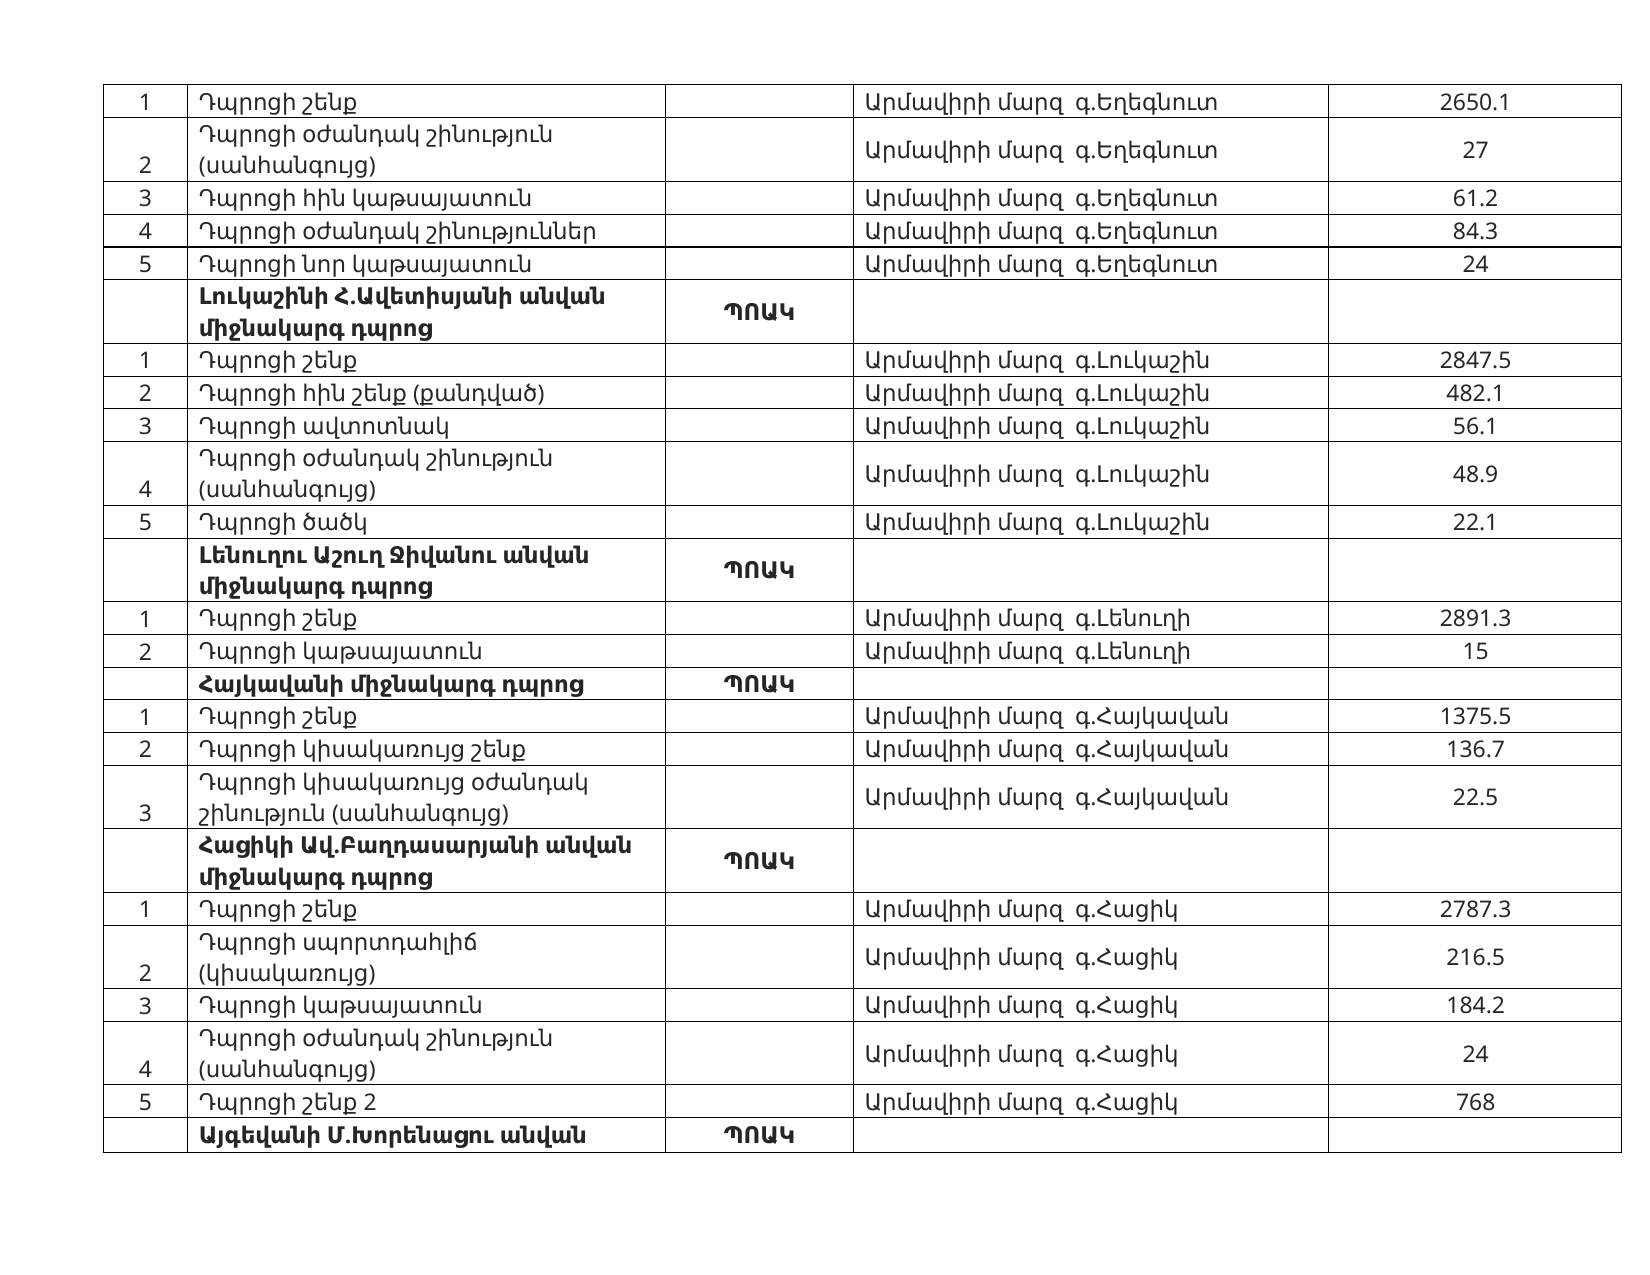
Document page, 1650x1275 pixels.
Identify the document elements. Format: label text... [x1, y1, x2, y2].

table_cell [854, 1118, 1328, 1152]
table_cell 2 [104, 733, 187, 764]
table_cell 22.5 [1329, 766, 1621, 828]
table_cell [666, 989, 853, 1021]
table_cell Արմավիրի մարզ գ.Լուկաշին [854, 377, 1328, 408]
table_cell [666, 893, 853, 924]
table_cell 84.3 [1329, 215, 1621, 246]
table_cell 4 [104, 1022, 187, 1084]
table_cell Լուկաշինի Հ.Ավետիսյանի անվան միջնակարգ դպրոց [188, 280, 665, 343]
table_cell Դպրոցի օժանդակ շինություն (սանհանգույց) [188, 442, 665, 505]
table_cell [666, 506, 853, 537]
table_cell [666, 442, 853, 505]
table_cell Դպրոցի օժանդակ շինություն (սանհանգույց) [188, 118, 665, 181]
table_cell [104, 1118, 187, 1152]
table_cell Լենուղու Աշուղ Ջիվանու անվան միջնակարգ դպրոց [188, 539, 665, 601]
table_cell Դպրոցի կիսակառույց շենք [188, 733, 665, 764]
table_cell 4 [104, 442, 187, 505]
table_cell Դպրոցի կաթսայատուն [188, 635, 665, 667]
table_cell [666, 602, 853, 634]
table_cell 15 [1329, 635, 1621, 667]
table_cell Արմավիրի մարզ գ.Լուկաշին [854, 442, 1328, 505]
table_cell [854, 280, 1328, 343]
table_cell [1329, 280, 1621, 343]
table_cell Արմավիրի մարզ գ.Հացիկ [854, 926, 1328, 988]
table_cell 5 [104, 1085, 187, 1117]
table_cell [666, 248, 853, 279]
table_cell Արմավիրի մարզ գ.Լուկաշին [854, 344, 1328, 376]
table_cell 48.9 [1329, 442, 1621, 505]
table_cell Արմավիրի մարզ գ.Եղեգնուտ [854, 248, 1328, 279]
table_cell [666, 1085, 853, 1117]
table_cell Դպրոցի հին շենք (քանդված) [188, 377, 665, 408]
table_cell 1375.5 [1329, 700, 1621, 732]
table_cell 184.2 [1329, 989, 1621, 1021]
table_cell Հայկավանի միջնակարգ դպրոց [188, 668, 665, 699]
table_cell Դպրոցի սպորտդահլիճ (կիսակառույց) [188, 926, 665, 988]
table_cell Արմավիրի մարզ գ.Հացիկ [854, 989, 1328, 1021]
table_cell Արմավիրի մարզ գ.Հայկավան [854, 766, 1328, 828]
table_cell [1329, 829, 1621, 892]
table_cell [104, 539, 187, 601]
table_cell 2 [104, 118, 187, 181]
table_cell 1 [104, 893, 187, 924]
table_cell Դպրոցի շենք [188, 602, 665, 634]
table_cell Արմավիրի մարզ գ.Հացիկ [854, 1085, 1328, 1117]
table_cell ՊՈԱԿ [666, 539, 853, 601]
table_cell 56.1 [1329, 409, 1621, 441]
table_cell ՊՈԱԿ [666, 1118, 853, 1152]
table_cell [666, 85, 853, 117]
table_cell [666, 1022, 853, 1084]
table_cell ՊՈԱԿ [666, 280, 853, 343]
table_cell Դպրոցի շենք [188, 344, 665, 376]
table_cell ՊՈԱԿ [666, 668, 853, 699]
table_cell [854, 539, 1328, 601]
table_cell [104, 668, 187, 699]
table_cell 216.5 [1329, 926, 1621, 988]
table_cell [1329, 1118, 1621, 1152]
table_cell [666, 182, 853, 213]
table_cell Դպրոցի ծածկ [188, 506, 665, 537]
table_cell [188, 1118, 665, 1152]
table_cell 24 [1329, 248, 1621, 279]
table_cell 1 [104, 85, 187, 117]
table_cell [666, 733, 853, 764]
table_cell 3 [104, 766, 187, 828]
table_cell 1 [104, 700, 187, 732]
table_cell 5 [104, 248, 187, 279]
table_cell 5 [104, 506, 187, 537]
table_cell 1 [104, 602, 187, 634]
table_cell [104, 280, 187, 343]
table_cell 482.1 [1329, 377, 1621, 408]
table_cell Դպրոցի կիսակառույց օժանդակ շինություն (սանհանգույց) [188, 766, 665, 828]
table_cell [666, 377, 853, 408]
table_cell Արմավիրի մարզ գ.Լենուղի [854, 602, 1328, 634]
table_cell 2 [104, 926, 187, 988]
table_cell ՊՈԱԿ [666, 829, 853, 892]
table_cell 2 [104, 635, 187, 667]
table_cell Դպրոցի օժանդակ շինություններ [188, 215, 665, 246]
table_cell Արմավիրի մարզ գ.Լենուղի [854, 635, 1328, 667]
table_cell [666, 118, 853, 181]
table_cell Արմավիրի մարզ գ.Հացիկ [854, 893, 1328, 924]
table_cell Դպրոցի շենք [188, 85, 665, 117]
table_cell [666, 766, 853, 828]
table_cell 136.7 [1329, 733, 1621, 764]
table_cell Արմավիրի մարզ գ.Հացիկ [854, 1022, 1328, 1084]
table_cell 3 [104, 182, 187, 213]
table_cell [666, 635, 853, 667]
table_cell [854, 829, 1328, 892]
table_cell [104, 829, 187, 892]
table_cell 3 [104, 409, 187, 441]
table_cell Արմավիրի մարզ գ.Հայկավան [854, 700, 1328, 732]
table_cell 2787.3 [1329, 893, 1621, 924]
table_cell [1329, 668, 1621, 699]
table_cell [854, 668, 1328, 699]
table_cell Հացիկի Ավ.Բաղդասարյանի անվան միջնակարգ դպրոց [188, 829, 665, 892]
table_cell 24 [1329, 1022, 1621, 1084]
table_cell 3 [104, 989, 187, 1021]
table_cell Դպրոցի ավտոտնակ [188, 409, 665, 441]
table_cell 768 [1329, 1085, 1621, 1117]
table_cell [666, 700, 853, 732]
table_cell 61.2 [1329, 182, 1621, 213]
table_cell [1329, 539, 1621, 601]
table_cell [666, 215, 853, 246]
table_cell Դպրոցի շենք [188, 893, 665, 924]
table_cell [666, 344, 853, 376]
table_cell 2 [104, 377, 187, 408]
table_cell Դպրոցի շենք 2 [188, 1085, 665, 1117]
table_cell Արմավիրի մարզ գ.Լուկաշին [854, 409, 1328, 441]
table_cell [666, 409, 853, 441]
table_cell Արմավիրի մարզ գ.Հայկավան [854, 733, 1328, 764]
table_cell Դպրոցի նոր կաթսայատուն [188, 248, 665, 279]
table_cell Արմավիրի մարզ գ.Եղեգնուտ [854, 182, 1328, 213]
table_cell Դպրոցի հին կաթսայատուն [188, 182, 665, 213]
table_cell Արմավիրի մարզ գ.Եղեգնուտ [854, 215, 1328, 246]
table_cell 22.1 [1329, 506, 1621, 537]
table_cell Դպրոցի կաթսայատուն [188, 989, 665, 1021]
table_cell Արմավիրի մարզ գ.Լուկաշին [854, 506, 1328, 537]
table_cell 4 [104, 215, 187, 246]
table_cell Դպրոցի շենք [188, 700, 665, 732]
table_cell 1 [104, 344, 187, 376]
table_cell 27 [1329, 118, 1621, 181]
table_cell 2847.5 [1329, 344, 1621, 376]
table_cell 2891.3 [1329, 602, 1621, 634]
table_cell [666, 926, 853, 988]
table_cell Արմավիրի մարզ գ.Եղեգնուտ [854, 118, 1328, 181]
table_cell 2650.1 [1329, 85, 1621, 117]
table_cell Դպրոցի օժանդակ շինություն (սանհանգույց) [188, 1022, 665, 1084]
table_cell Արմավիրի մարզ գ.Եղեգնուտ [854, 85, 1328, 117]
